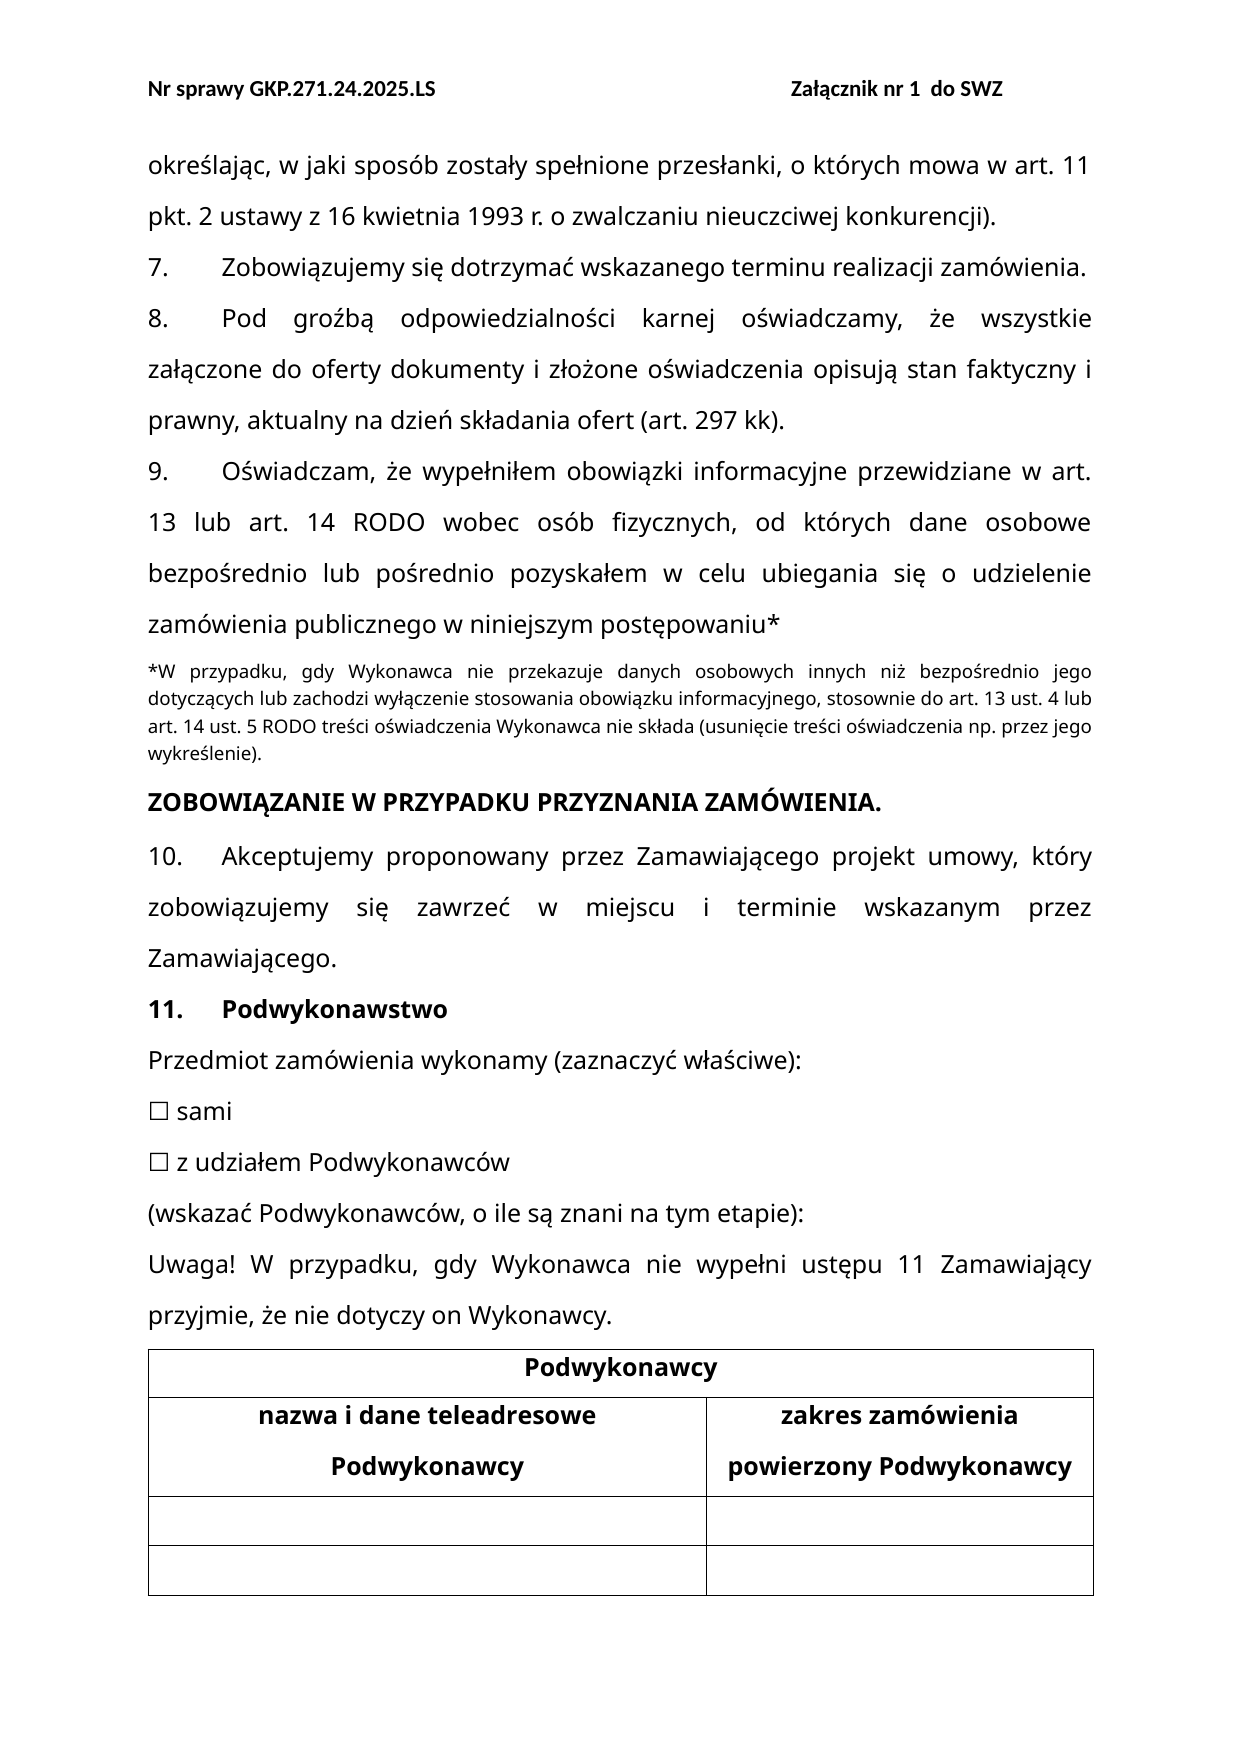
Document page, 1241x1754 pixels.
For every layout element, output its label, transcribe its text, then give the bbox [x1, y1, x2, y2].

text Przedmiot zamówienia wykonamy (zaznaczyć właściwe): [148, 1042, 1093, 1076]
table_cell [149, 1546, 706, 1595]
text 7. Zobowiązujemy się dotrzymać wskazanego terminu realizacji zamówienia. [148, 250, 1093, 284]
text 9. Oświadczam, że wypełniłem obowiązki informacyjne przewidziane w art. 13 lub art. 14 RODO wobec osób fizycznych, od których dane osobowe bezpośrednio lub pośrednio pozyskałem w celu ubiegania się o udzielenie zamówienia publicznego w niniejszym postępowaniu* [148, 454, 1093, 641]
text 10. Akceptujemy proponowany przez Zamawiającego projekt umowy, który zobowiązujemy się zawrzeć w miejscu i terminie wskazanym przez Zamawiającego. [148, 838, 1093, 974]
table_cell zakres zamówienia powierzony Podwykonawcy [707, 1398, 1093, 1496]
text ☐ z udziałem Podwykonawców [148, 1144, 1093, 1178]
table_header Podwykonawcy [149, 1350, 1093, 1397]
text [148, 148, 1093, 233]
text 11. Podwykonawstwo [148, 991, 1093, 1025]
text ☐ sami [148, 1093, 1093, 1127]
text *W przypadku, gdy Wykonawca nie przekazuje danych osobowych innych niż bezpośrednio jego dotyczących lub zachodzi wyłączenie stosowania obowiązku informacyjnego, stosownie do art. 13 ust. 4 lub art. 14 ust. 5 RODO treści oświadczenia Wykonawca nie składa (usunięcie treści oświadczenia np. przez jego wykreślenie). [148, 658, 1093, 766]
text 8. Pod groźbą odpowiedzialności karnej oświadczamy, że wszystkie załączone do oferty dokumenty i złożone oświadczenia opisują stan faktyczny i prawny, aktualny na dzień składania ofert (art. 297 kk). [148, 301, 1093, 437]
table_cell [707, 1497, 1093, 1545]
table_cell [707, 1546, 1093, 1595]
text (wskazać Podwykonawców, o ile są znani na tym etapie): [148, 1195, 1093, 1229]
text Uwaga! W przypadku, gdy Wykonawca nie wypełni ustępu 11 Zamawiający przyjmie, że nie dotyczy on Wykonawcy. [148, 1246, 1093, 1332]
text ZOBOWIĄZANIE W PRZYPADKU PRZYZNANIA ZAMÓWIENIA. [148, 785, 1093, 819]
table_cell nazwa i dane teleadresowe Podwykonawcy [149, 1398, 706, 1496]
table_cell [149, 1497, 706, 1545]
